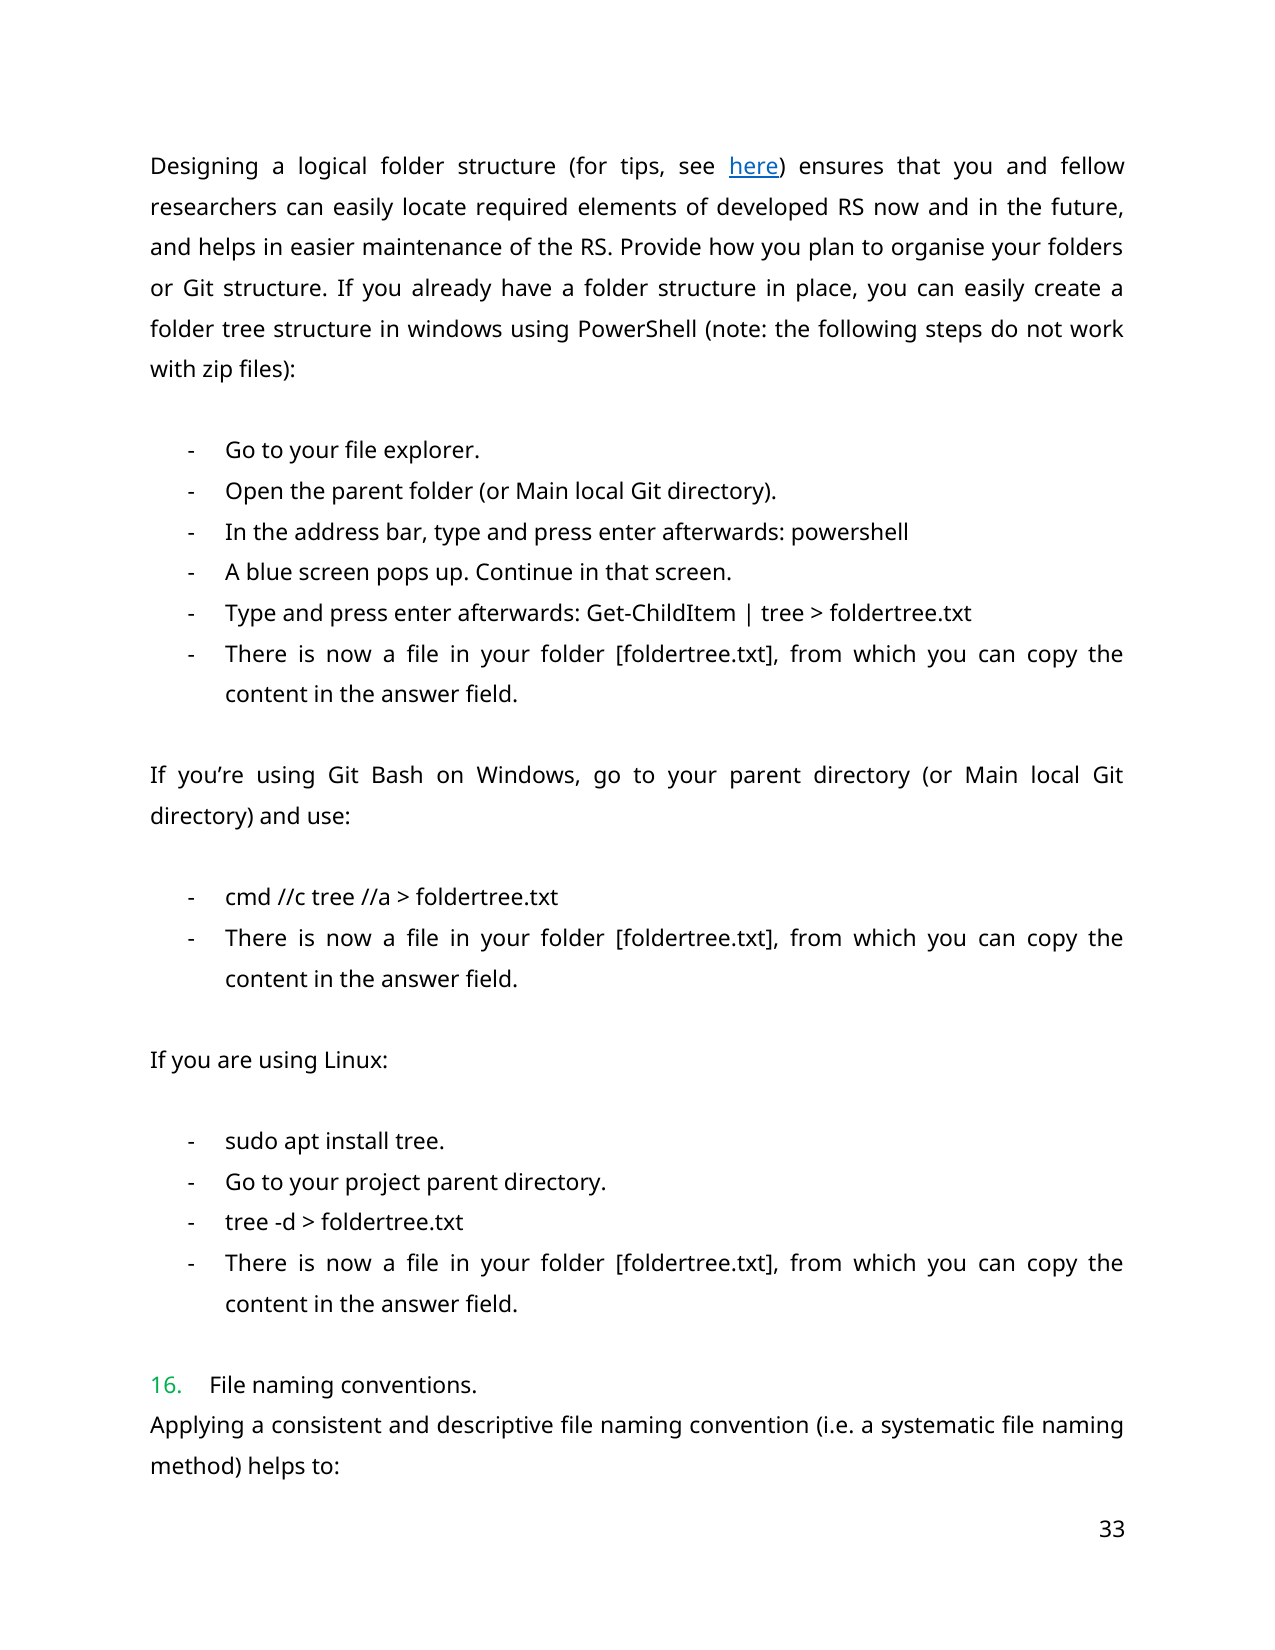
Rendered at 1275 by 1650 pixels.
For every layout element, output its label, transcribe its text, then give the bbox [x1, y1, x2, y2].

list sudo apt install tree. [187, 1125, 1125, 1156]
list Go to your project parent directory. [187, 1166, 1125, 1197]
text If you are using Linux: [150, 1044, 1125, 1075]
list There is now a file in your folder [foldertree.txt], from which you can copy the content in the answer field. [187, 637, 1125, 709]
list There is now a file in your folder [foldertree.txt], from which you can copy the content in the answer field. [187, 1247, 1125, 1319]
list There is now a file in your folder [foldertree.txt], from which you can copy the content in the answer field. [187, 922, 1125, 994]
list In the address bar, type and press enter afterwards: powershell [187, 516, 1125, 547]
list Go to your file explorer. [187, 434, 1125, 466]
list Open the parent folder (or Main local Git directory). [187, 475, 1125, 506]
list cmd //c tree //a > foldertree.txt [187, 881, 1125, 912]
list A blue screen pops up. Continue in that screen. [187, 556, 1125, 587]
list tree -d > foldertree.txt [187, 1206, 1125, 1237]
text Designing a logical folder structure (for tips, see here) ensures that you and fellow researchers can easily locate required elements of developed RS now and in the future, and helps in easier maintenance of the RS. Provide how you plan to organise your folders or Git structure. If you already have a folder structure in place, you can easily create a folder tree structure in windows using PowerShell (note: the following steps do not work with zip files): [150, 150, 1125, 384]
text If you’re using Git Bash on Windows, go to your parent directory (or Main local Git directory) and use: [150, 759, 1125, 831]
list Type and press enter afterwards: Get-ChildItem | tree > foldertree.txt [187, 597, 1125, 628]
subtitle File naming conventions. [150, 1369, 1125, 1400]
text Applying a consistent and descriptive file naming convention (i.e. a systematic file naming method) helps to: [150, 1409, 1125, 1481]
